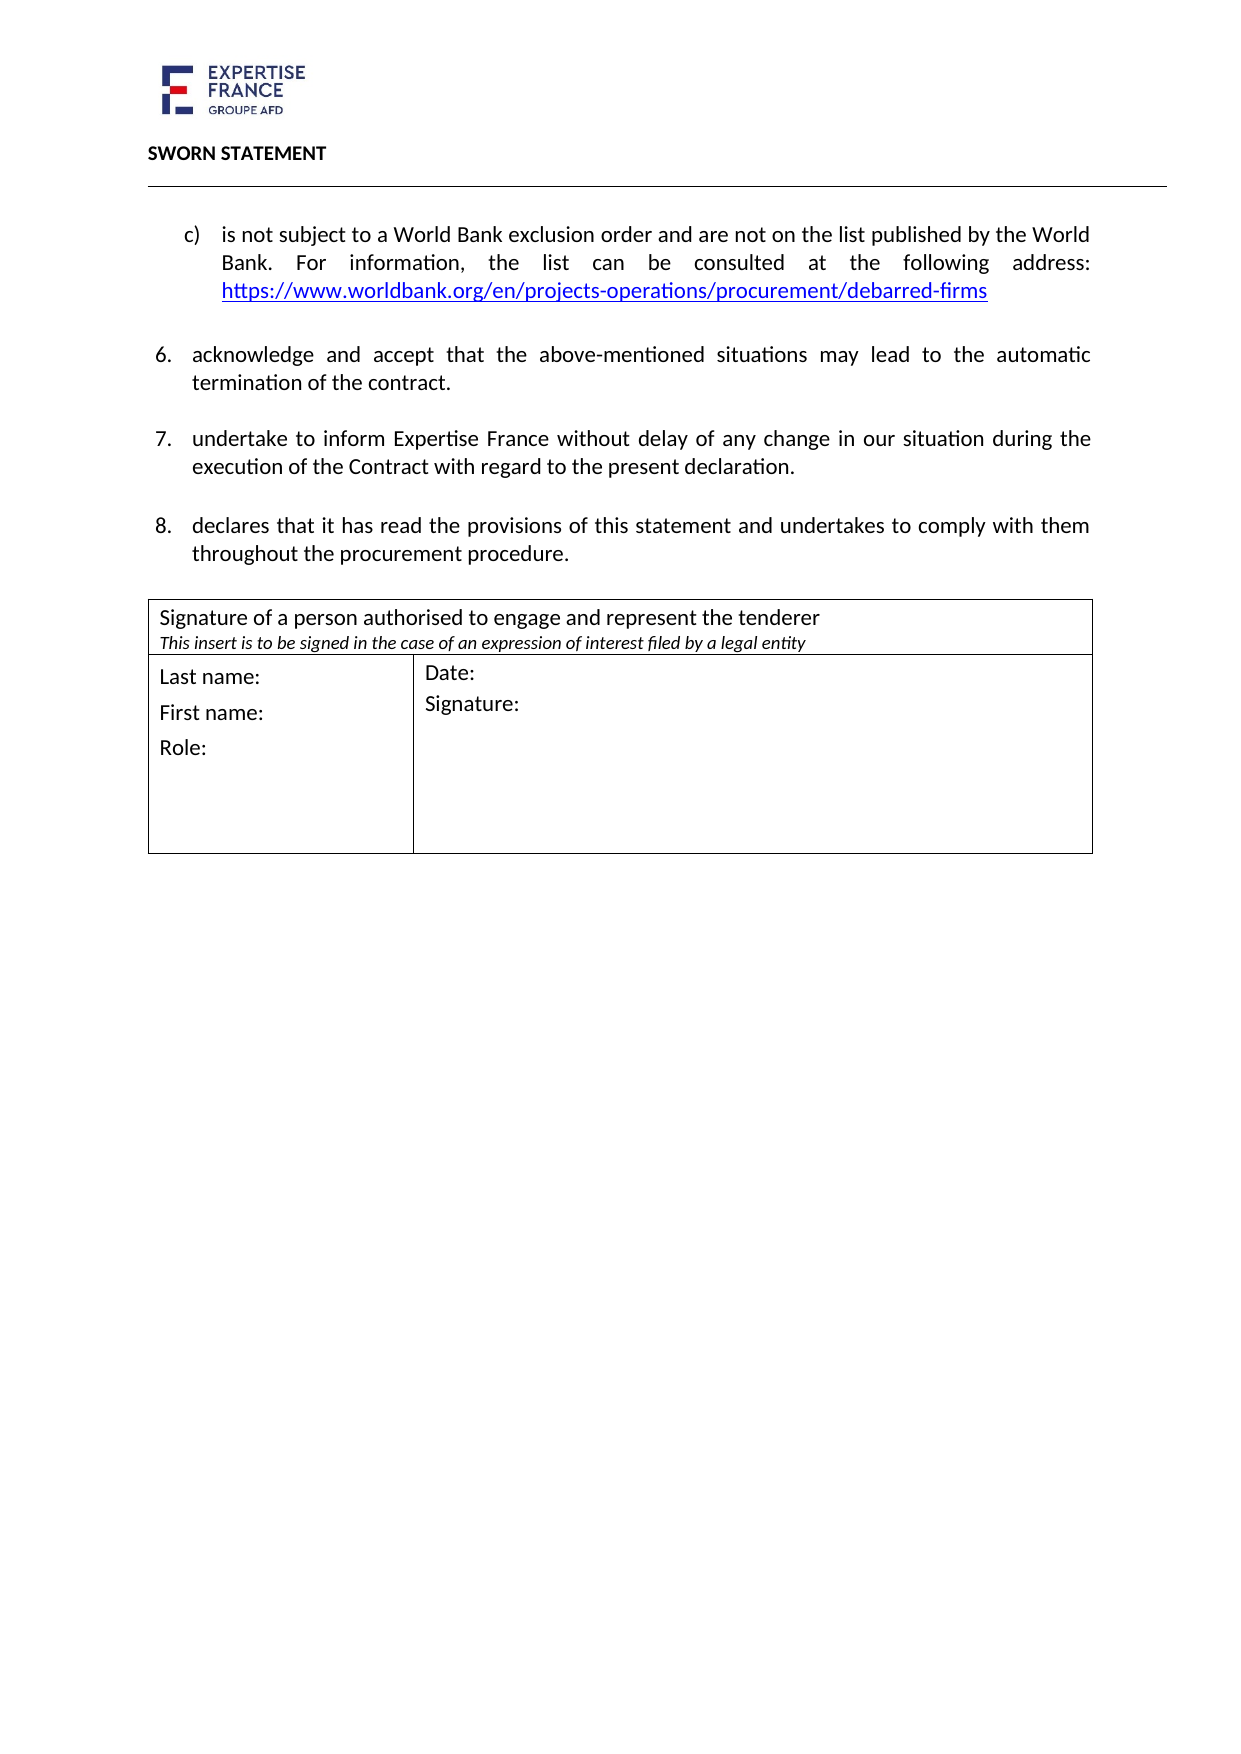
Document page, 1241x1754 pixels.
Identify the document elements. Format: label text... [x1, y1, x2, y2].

list is not subject to a World Bank exclusion order and are not on the list published by the World Bank. For information, the list can be consulted at the following address: https://www.worldbank.org/en/projects-operations/procurement/debarred-firms [184, 220, 1093, 304]
table_cell Date: Signature: [414, 655, 1092, 852]
list acknowledge and accept that the above-mentioned situations may lead to the automatic termination of the contract. [155, 340, 1093, 396]
list undertake to inform Expertise France without delay of any change in our situation during the execution of the Contract with regard to the present declaration. [155, 424, 1093, 480]
list declares that it has read the provisions of this statement and undertakes to comply with them throughout the procurement procedure. [155, 511, 1093, 567]
picture [147, 45, 322, 134]
table_header Signature of a person authorised to engage and represent the tenderer This insert is to be signed in the case of an expression of interest filed by a legal entity [149, 600, 1092, 654]
table_cell Last name: First name: Role: [149, 655, 413, 852]
